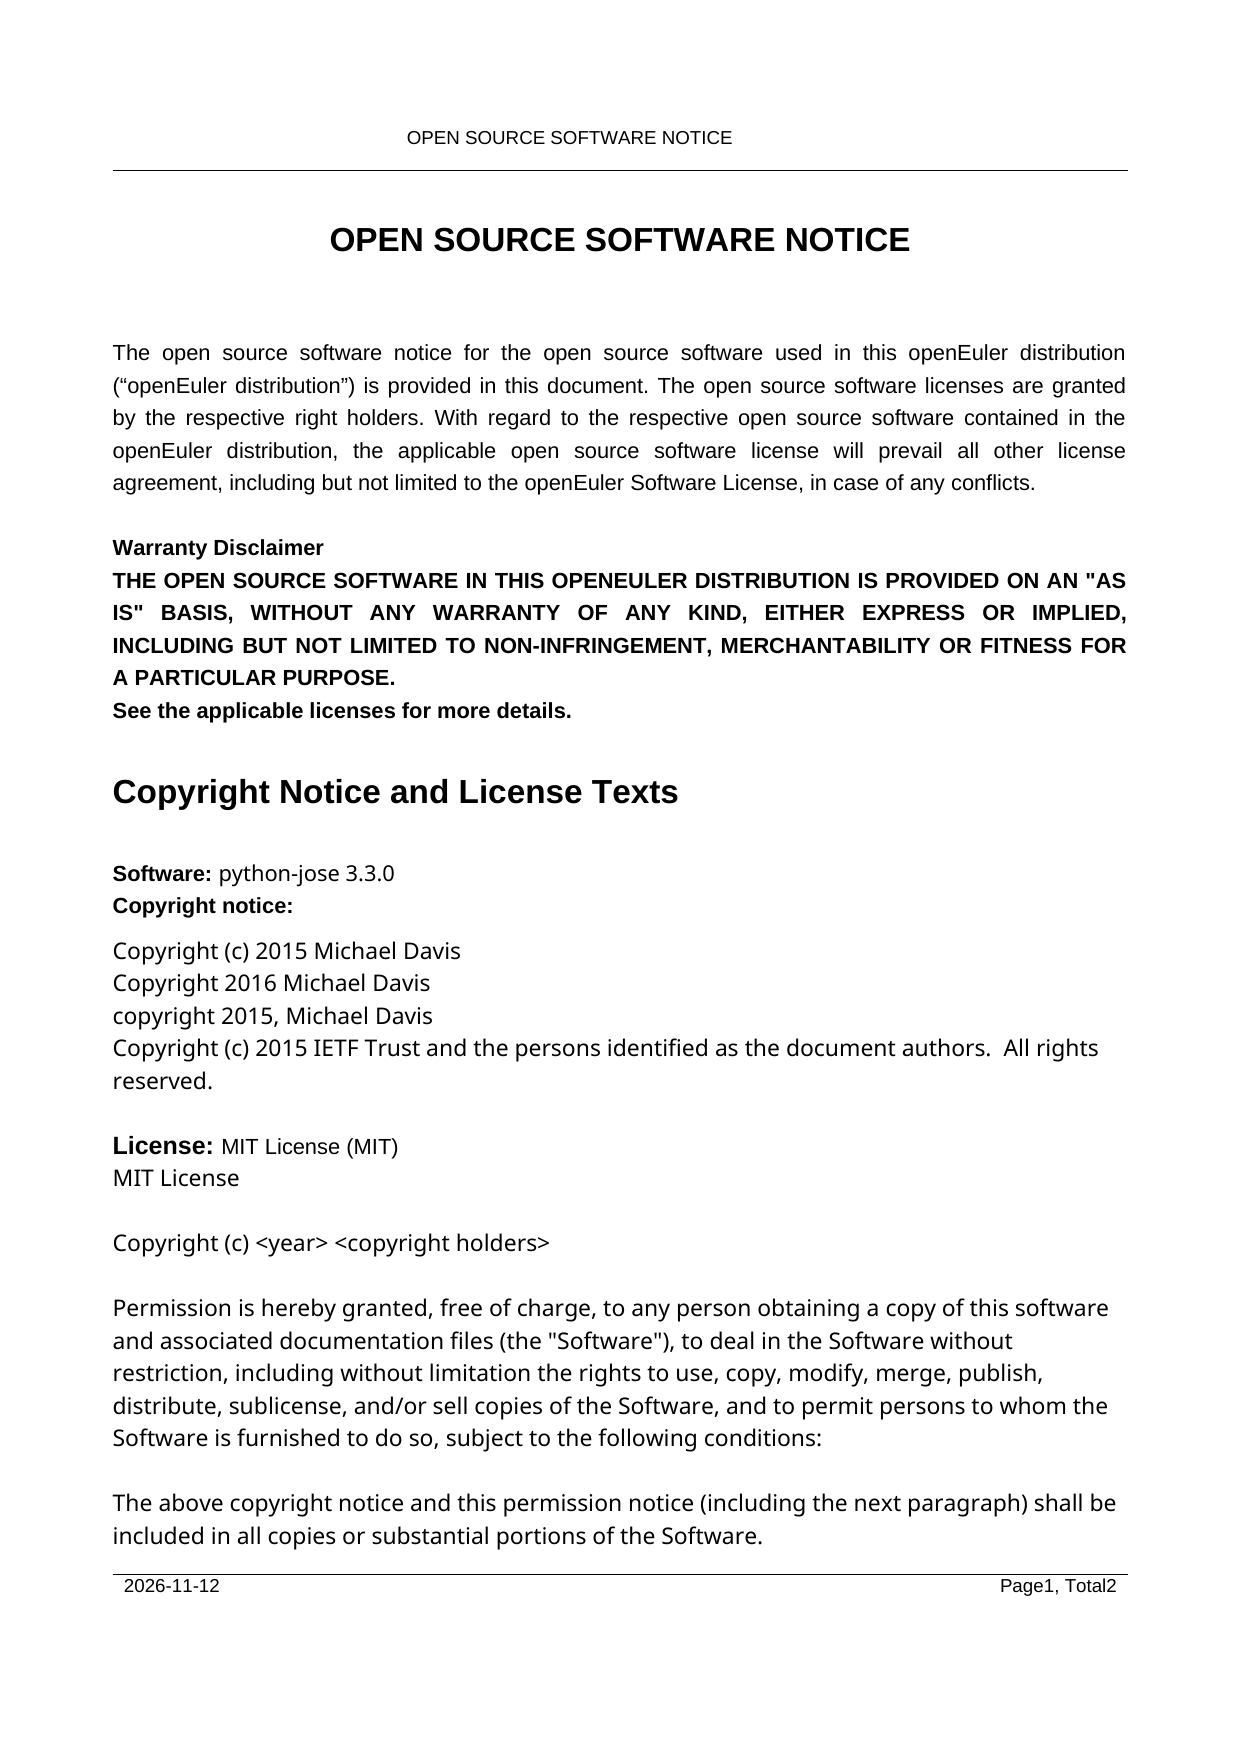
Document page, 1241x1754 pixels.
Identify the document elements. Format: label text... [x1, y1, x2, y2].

text Copyright (c) <year> <copyright holders> [112, 1226, 1128, 1259]
text License: MIT License (MIT) [112, 1129, 1128, 1161]
text Copyright (c) 2015 Michael Davis Copyright 2016 Michael Davis copyright 2015, Michael Davis Copyright (c) 2015 IETF Trust and the persons identified as the document authors. All rights reserved. [112, 934, 1128, 1129]
text The above copyright notice and this permission notice (including the next paragraph) shall be included in all copies or substantial portions of the Software. [112, 1486, 1128, 1551]
text MIT License [112, 1161, 1128, 1194]
text Copyright notice: [112, 889, 1128, 921]
text Copyright Notice and License Texts [112, 759, 1128, 824]
text Permission is hereby granted, free of charge, to any person obtaining a copy of this software and associated documentation files (the "Software"), to deal in the Software without restriction, including without limitation the rights to use, copy, modify, merge, publish, distribute, sublicense, and/or sell copies of the Software, and to permit persons to whom the Software is furnished to do so, subject to the following conditions: [112, 1291, 1128, 1454]
text THE OPEN SOURCE SOFTWARE IN THIS OPENEULER DISTRIBUTION IS PROVIDED ON AN "AS IS" BASIS, WITHOUT ANY WARRANTY OF ANY KIND, EITHER EXPRESS OR IMPLIED, INCLUDING BUT NOT LIMITED TO NON-INFRINGEMENT, MERCHANTABILITY OR FITNESS FOR A PARTICULAR PURPOSE. See the applicable licenses for more details. [112, 564, 1128, 726]
title Software: python-jose 3.3.0 [112, 856, 1128, 889]
text Warranty Disclaimer [112, 531, 1128, 564]
text The open source software notice for the open source software used in this openEuler distribution (“openEuler distribution”) is provided in this document. The open source software licenses are granted by the respective right holders. With regard to the respective open source software contained in the openEuler distribution, the applicable open source software license will prevail all other license agreement, including but not limited to the openEuler Software License, in case of any conflicts. [112, 336, 1128, 499]
text OPEN SOURCE SOFTWARE NOTICE [112, 206, 1128, 271]
